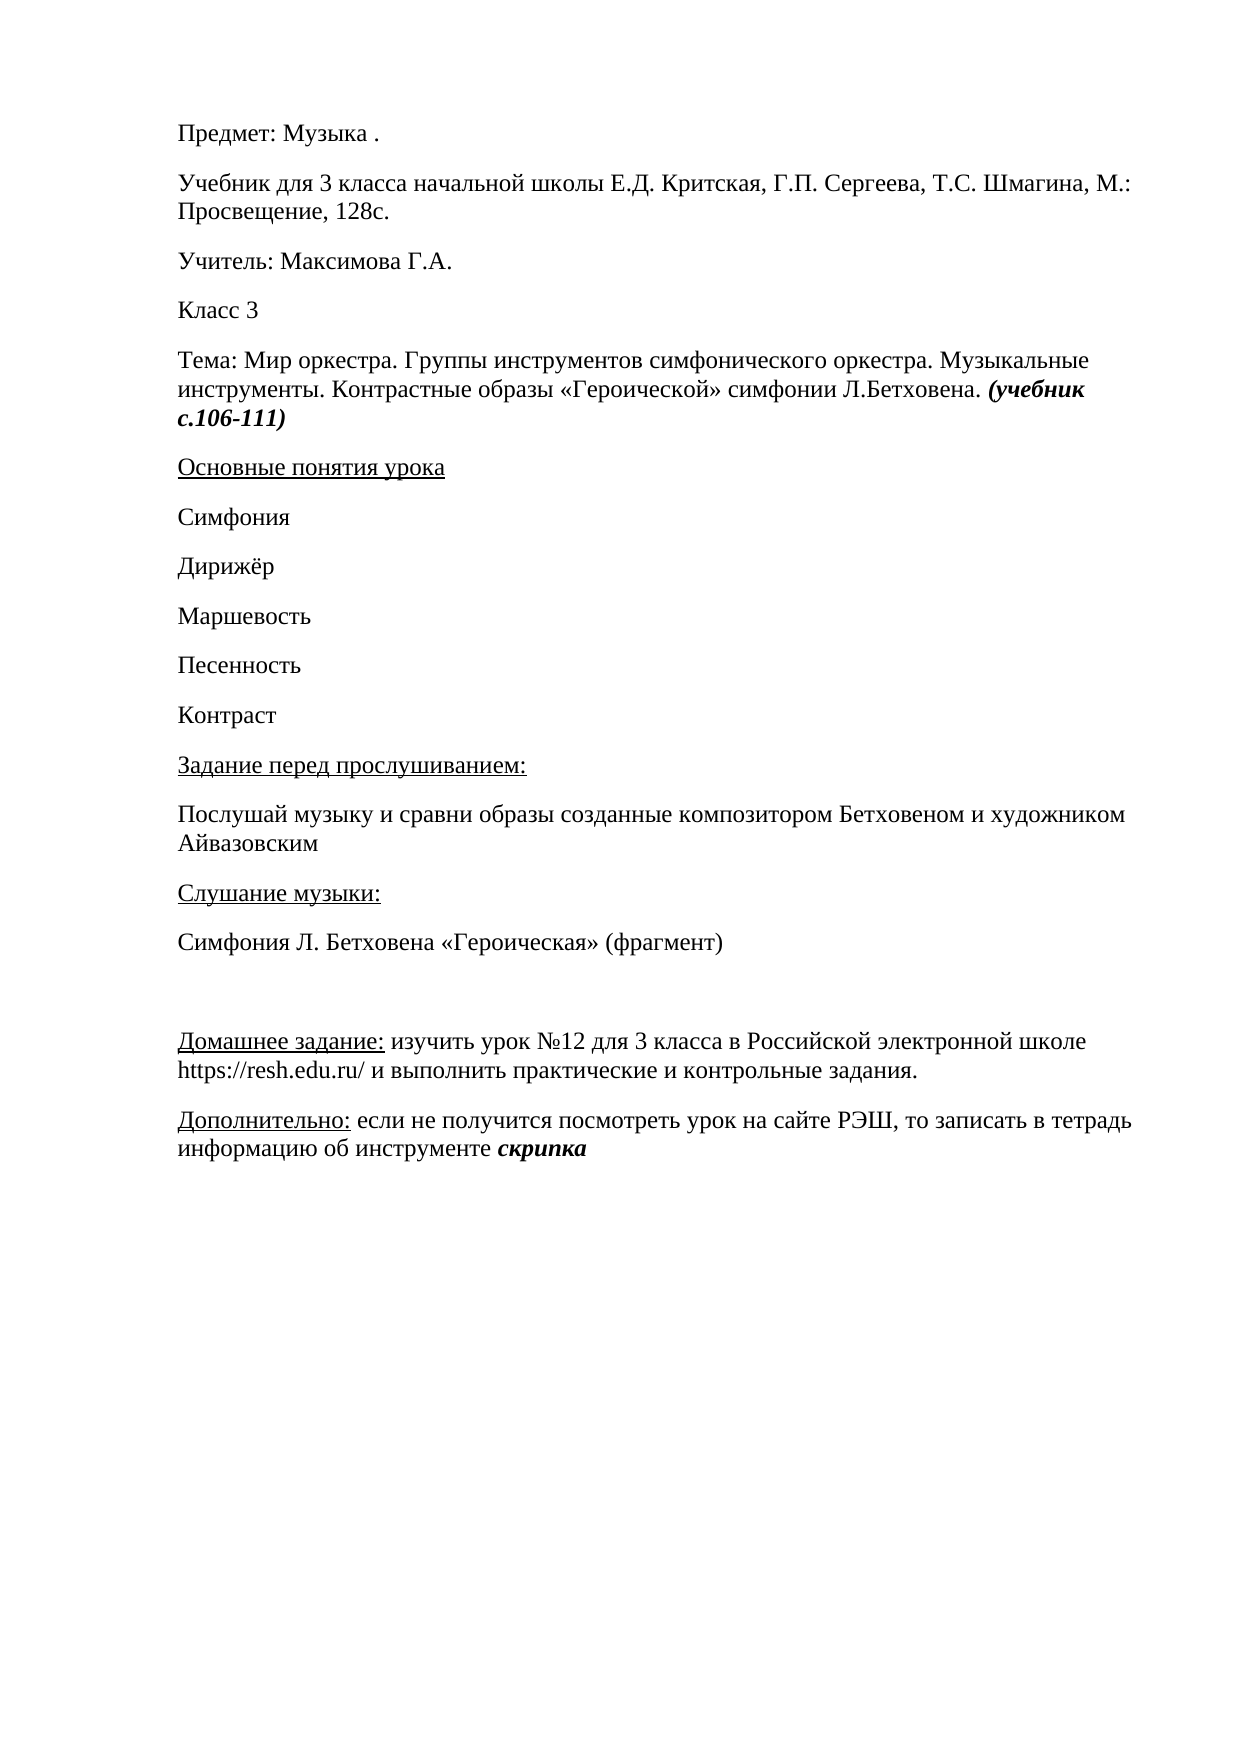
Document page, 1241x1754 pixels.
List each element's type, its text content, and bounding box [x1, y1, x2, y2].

text Симфония [177, 502, 1152, 531]
text Учебник для 3 класса начальной школы Е.Д. Критская, Г.П. Сергеева, Т.С. Шмагина, М.: Просвещение, 128с. [177, 168, 1152, 225]
text Тема: Мир оркестра. Группы инструментов симфонического оркестра. Музыкальные инструменты. Контрастные образы «Героической» симфонии Л.Бетховена. (учебник с.106-111) [177, 345, 1152, 431]
text Класс 3 [177, 296, 1152, 324]
text Домашнее задание: изучить урок №12 для 3 класса в Российской электронной школе https://resh.edu.ru/ и выполнить практические и контрольные задания. [177, 1026, 1152, 1084]
text Предмет: Музыка . [177, 118, 1152, 147]
text Учитель: Максимова Г.А. [177, 246, 1152, 275]
text Дополнительно: если не получится посмотреть урок на сайте РЭШ, то записать в тетрадь информацию об инструменте скрипка [177, 1105, 1152, 1162]
text Основные понятия урока [177, 452, 1152, 481]
text Контраст [177, 700, 1152, 729]
text Слушание музыки: [177, 878, 1152, 906]
text Песенность [177, 651, 1152, 679]
text Послушай музыку и сравни образы созданные композитором Бетховеном и художником Айвазовским [177, 799, 1152, 857]
text Маршевость [177, 601, 1152, 630]
text Задание перед прослушиванием: [177, 750, 1152, 778]
text Дирижёр [177, 551, 1152, 580]
text Симфония Л. Бетховена «Героическая» (фрагмент) [177, 927, 1152, 956]
